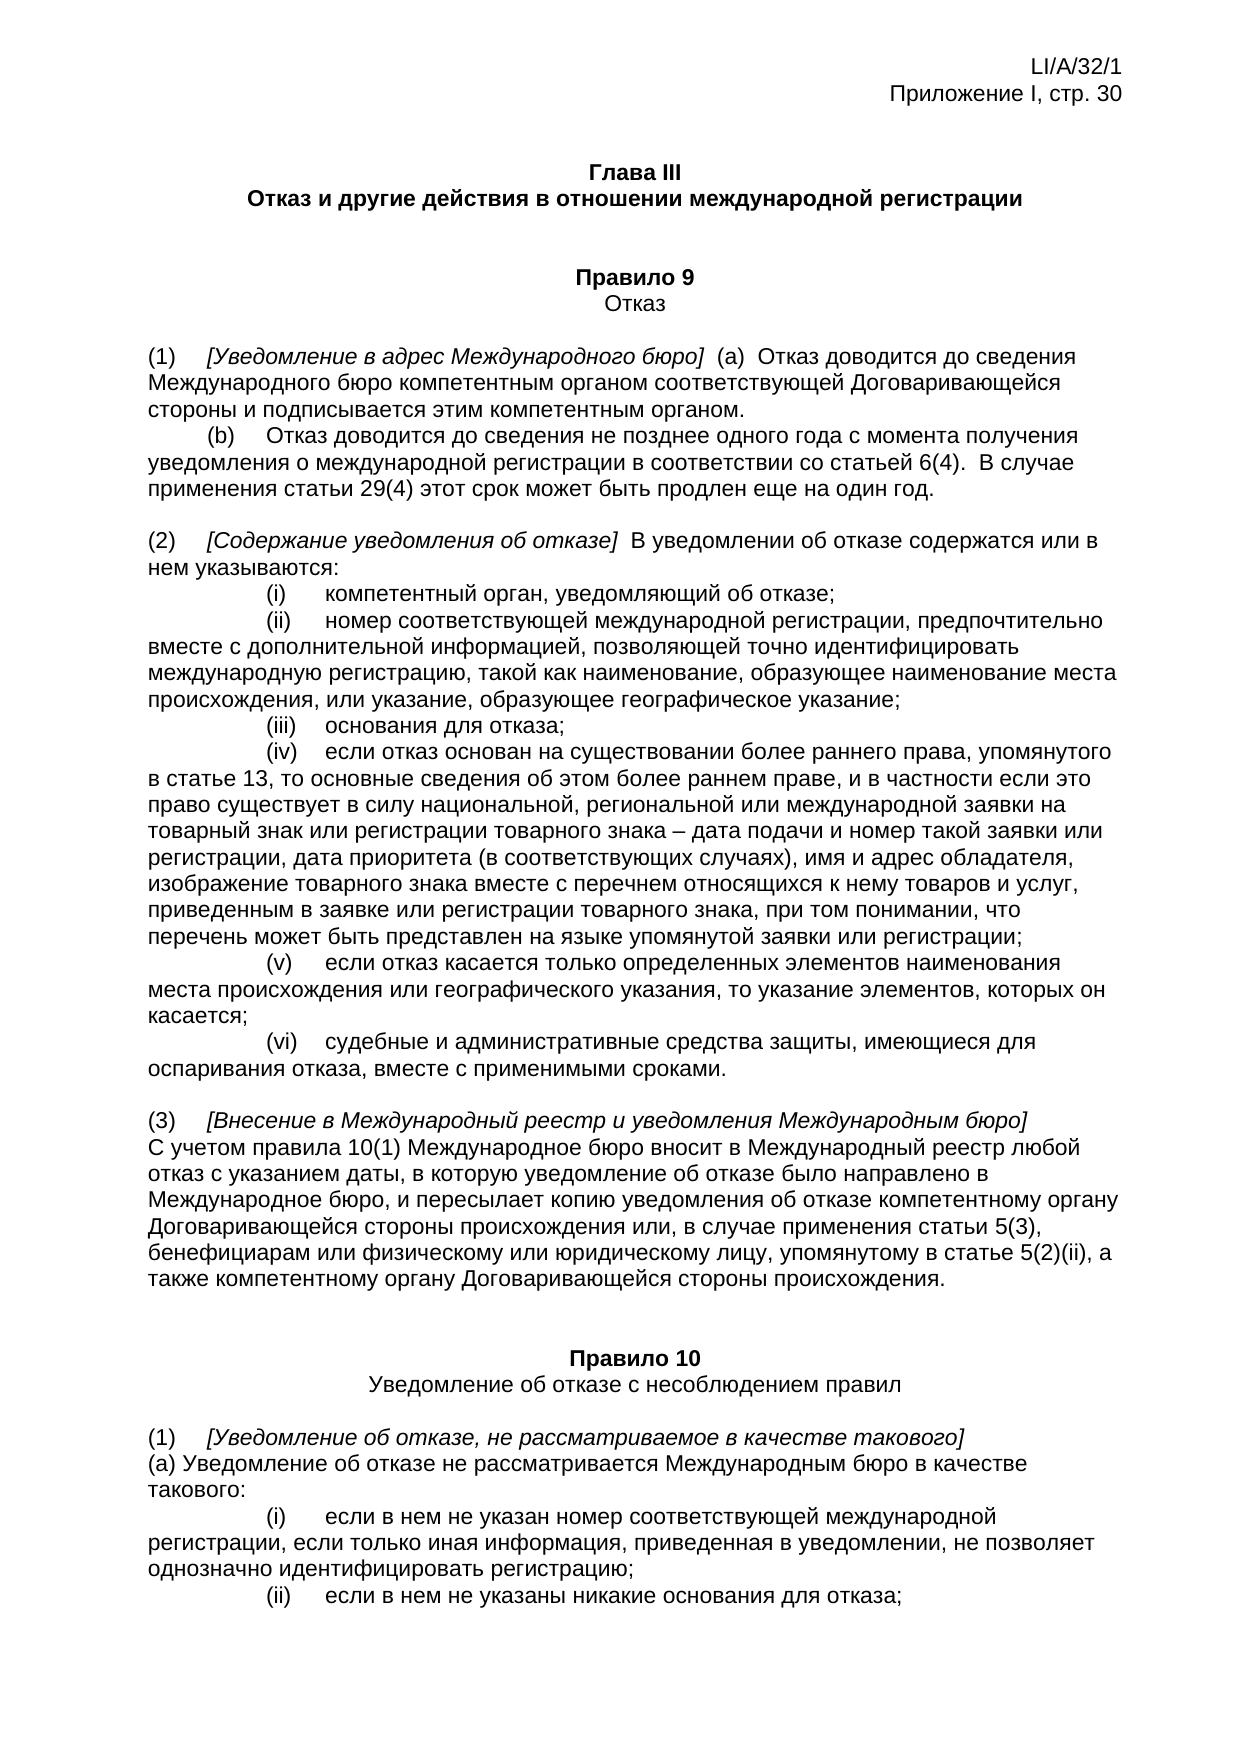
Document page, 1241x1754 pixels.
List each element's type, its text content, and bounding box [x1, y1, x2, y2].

text Глава III [148, 158, 1122, 185]
text Отказ [148, 290, 1122, 317]
text (ii) если в нем не указаны никакие основания для отказа; [148, 1582, 1122, 1608]
text (v) если отказ касается только определенных элементов наименования места происхождения или географического указания, то указание элементов, которых он касается; [148, 949, 1122, 1028]
text (3) [Внесение в Международный реестр и уведомления Международным бюро] С учетом правила 10(1) Международное бюро вносит в Международный реестр любой отказ с указанием даты, в которую уведомление об отказе было направлено в Международное бюро, и пересылает копию уведомления об отказе компетентному органу Договаривающейся стороны происхождения или, в случае применения статьи 5(3), бенефициарам или физическому или юридическому лицу, упомянутому в статье 5(2)(ii), а также компетентному органу Договаривающейся стороны происхождения. [148, 1107, 1122, 1292]
text (1) [Уведомление об отказе, не рассматриваемое в качестве такового] (a) Уведомление об отказе не рассматривается Международным бюро в качестве такового: [148, 1423, 1122, 1503]
text (b) Отказ доводится до сведения не позднее одного года с момента получения уведомления о международной регистрации в соответствии со статьей 6(4). В случае применения статьи 29(4) этот срок может быть продлен еще на один год. [148, 422, 1122, 501]
text (iii) основания для отказа; [148, 712, 1122, 738]
text (i) если в нем не указан номер соответствующей международной регистрации, если только иная информация, приведенная в уведомлении, не позволяет однозначно идентифицировать регистрацию; [148, 1503, 1122, 1582]
text Правило 10 [148, 1344, 1122, 1371]
text (2) [Содержание уведомления об отказе] В уведомлении об отказе содержатся или в нем указываются: [148, 527, 1122, 580]
text (vi) судебные и административные средства защиты, имеющиеся для оспаривания отказа, вместе с применимыми сроками. [148, 1028, 1122, 1081]
text (iv) если отказ основан на существовании более раннего права, упомянутого в статье 13, то основные сведения об этом более раннем праве, и в частности если это право существует в силу национальной, региональной или международной заявки на товарный знак или регистрации товарного знака – дата подачи и номер такой заявки или регистрации, дата приоритета (в соответствующих случаях), имя и адрес обладателя, изображение товарного знака вместе с перечнем относящихся к нему товаров и услуг, приведенным в заявке или регистрации товарного знака, при том понимании, что перечень может быть представлен на языке упомянутой заявки или регистрации; [148, 738, 1122, 949]
text (ii) номер соответствующей международной регистрации, предпочтительно вместе с дополнительной информацией, позволяющей точно идентифицировать международную регистрацию, такой как наименование, образующее наименование места происхождения, или указание, образующее географическое указание; [148, 607, 1122, 712]
text Отказ и другие действия в отношении международной регистрации [148, 185, 1122, 211]
text Уведомление об отказе с несоблюдением правил [148, 1371, 1122, 1397]
text (i) компетентный орган, уведомляющий об отказе; [148, 580, 1122, 607]
text (1) [Уведомление в адрес Международного бюро] (a) Отказ доводится до сведения Международного бюро компетентным органом соответствующей Договаривающейся стороны и подписывается этим компетентным органом. [148, 343, 1122, 422]
text Правило 9 [148, 264, 1122, 290]
